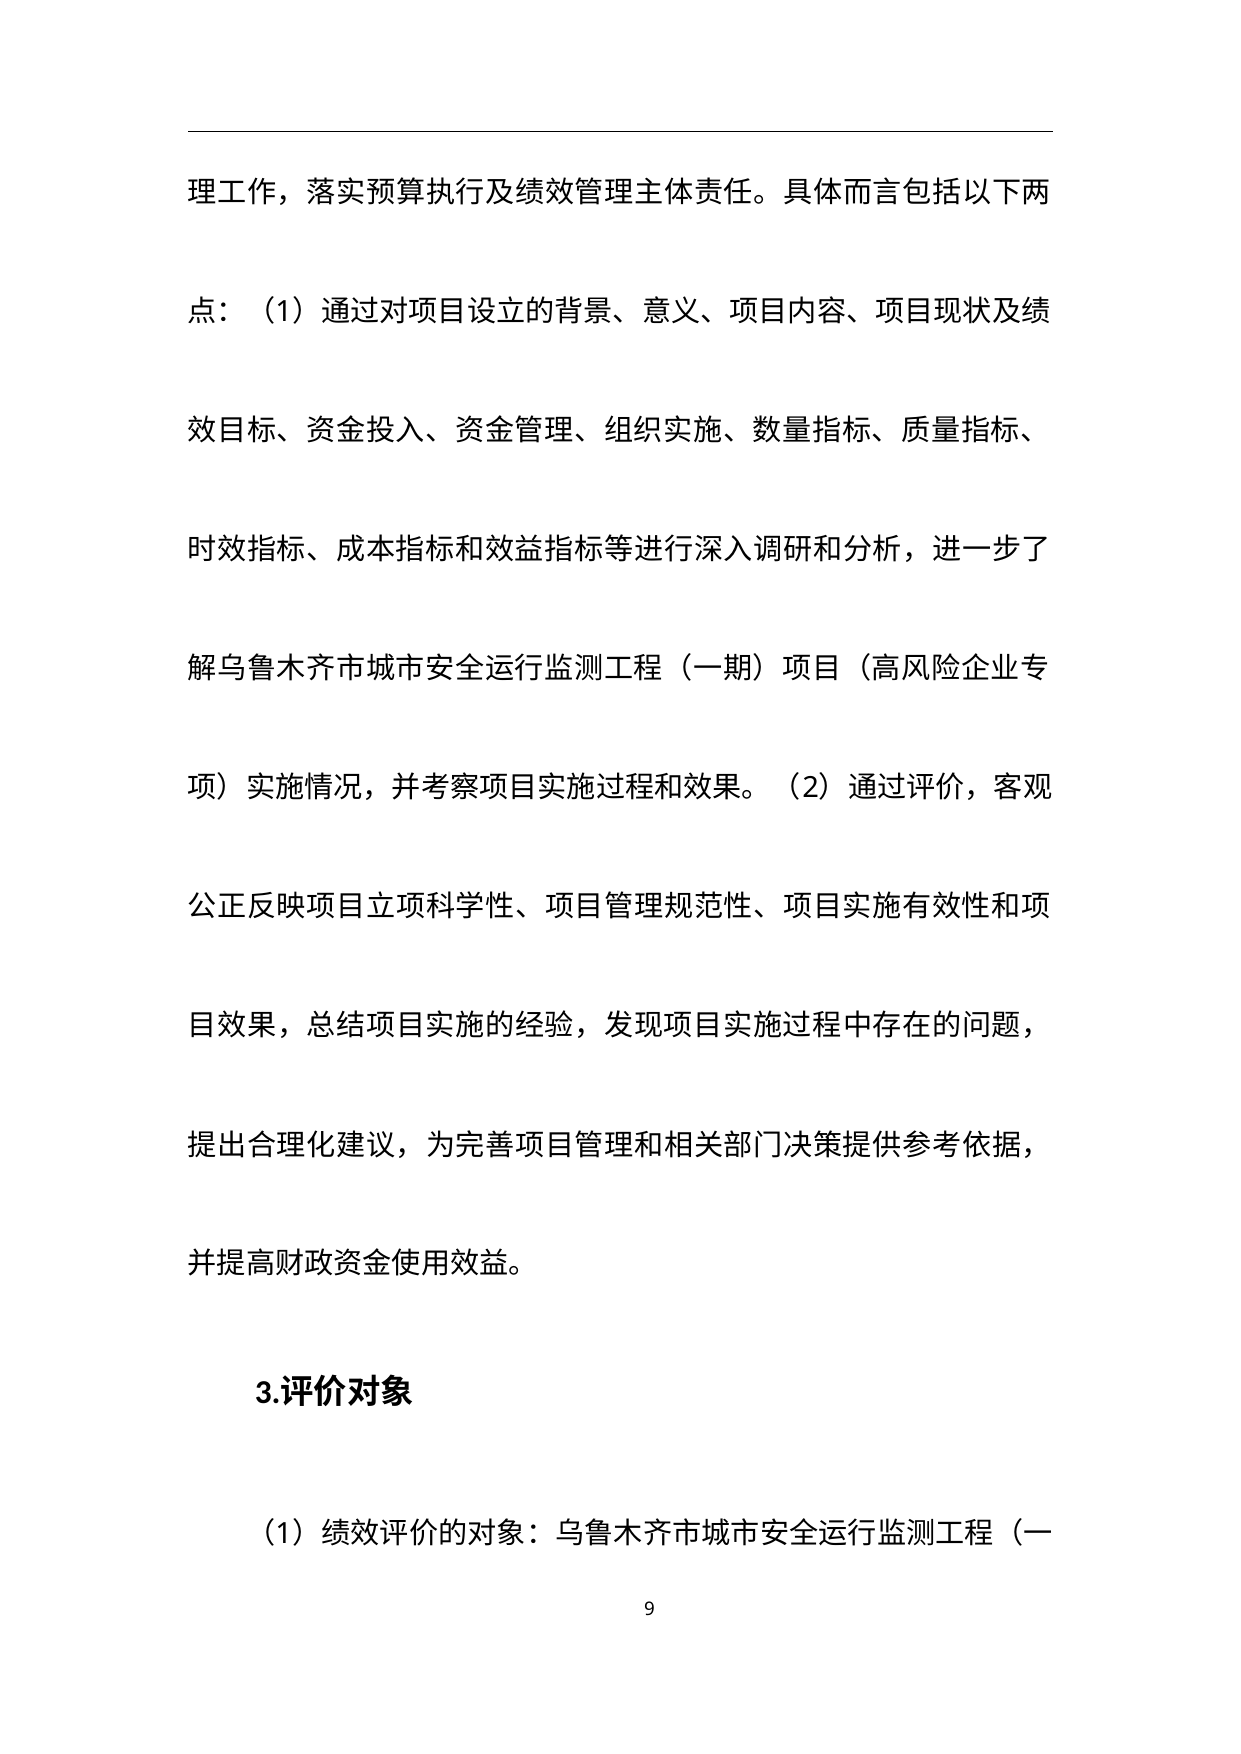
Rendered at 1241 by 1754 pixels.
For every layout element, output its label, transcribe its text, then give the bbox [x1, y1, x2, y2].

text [187, 1491, 1053, 1570]
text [187, 150, 1053, 1301]
subtitle 3.评价对象 [187, 1349, 1053, 1428]
